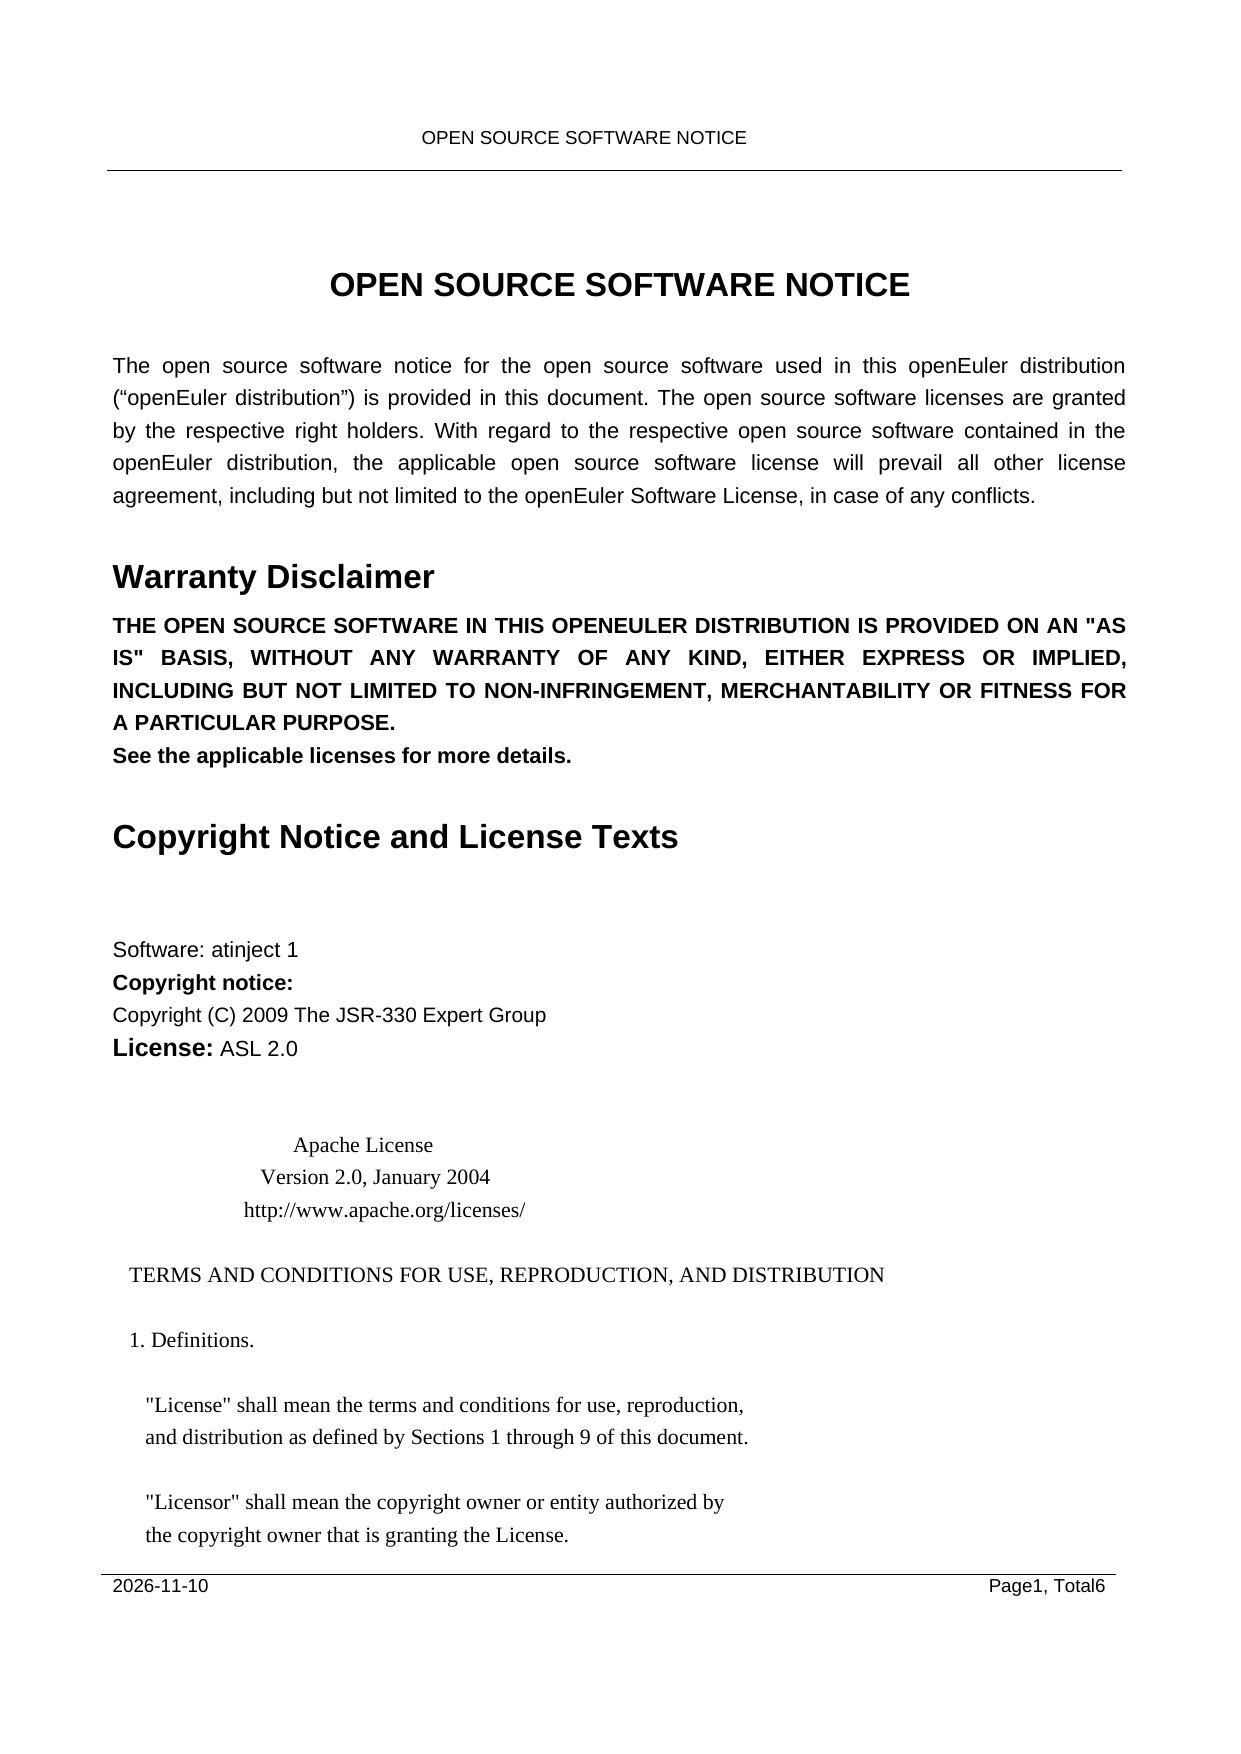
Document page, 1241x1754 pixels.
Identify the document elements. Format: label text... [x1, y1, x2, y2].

text Warranty Disclaimer [112, 544, 1128, 609]
text Software: atinject 1 [112, 933, 1128, 966]
text The open source software notice for the open source software used in this openEuler distribution (“openEuler distribution”) is provided in this document. The open source software licenses are granted by the respective right holders. With regard to the respective open source software contained in the openEuler distribution, the applicable open source software license will prevail all other license agreement, including but not limited to the openEuler Software License, in case of any conflicts. [112, 349, 1128, 511]
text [112, 1031, 1128, 1551]
text Copyright notice: [112, 966, 1128, 998]
text THE OPEN SOURCE SOFTWARE IN THIS OPENEULER DISTRIBUTION IS PROVIDED ON AN "AS IS" BASIS, WITHOUT ANY WARRANTY OF ANY KIND, EITHER EXPRESS OR IMPLIED, INCLUDING BUT NOT LIMITED TO NON-INFRINGEMENT, MERCHANTABILITY OR FITNESS FOR A PARTICULAR PURPOSE. See the applicable licenses for more details. [112, 609, 1128, 771]
text OPEN SOURCE SOFTWARE NOTICE [112, 251, 1128, 316]
text Copyright Notice and License Texts [112, 804, 1128, 869]
text Copyright (C) 2009 The JSR-330 Expert Group [112, 998, 1128, 1031]
